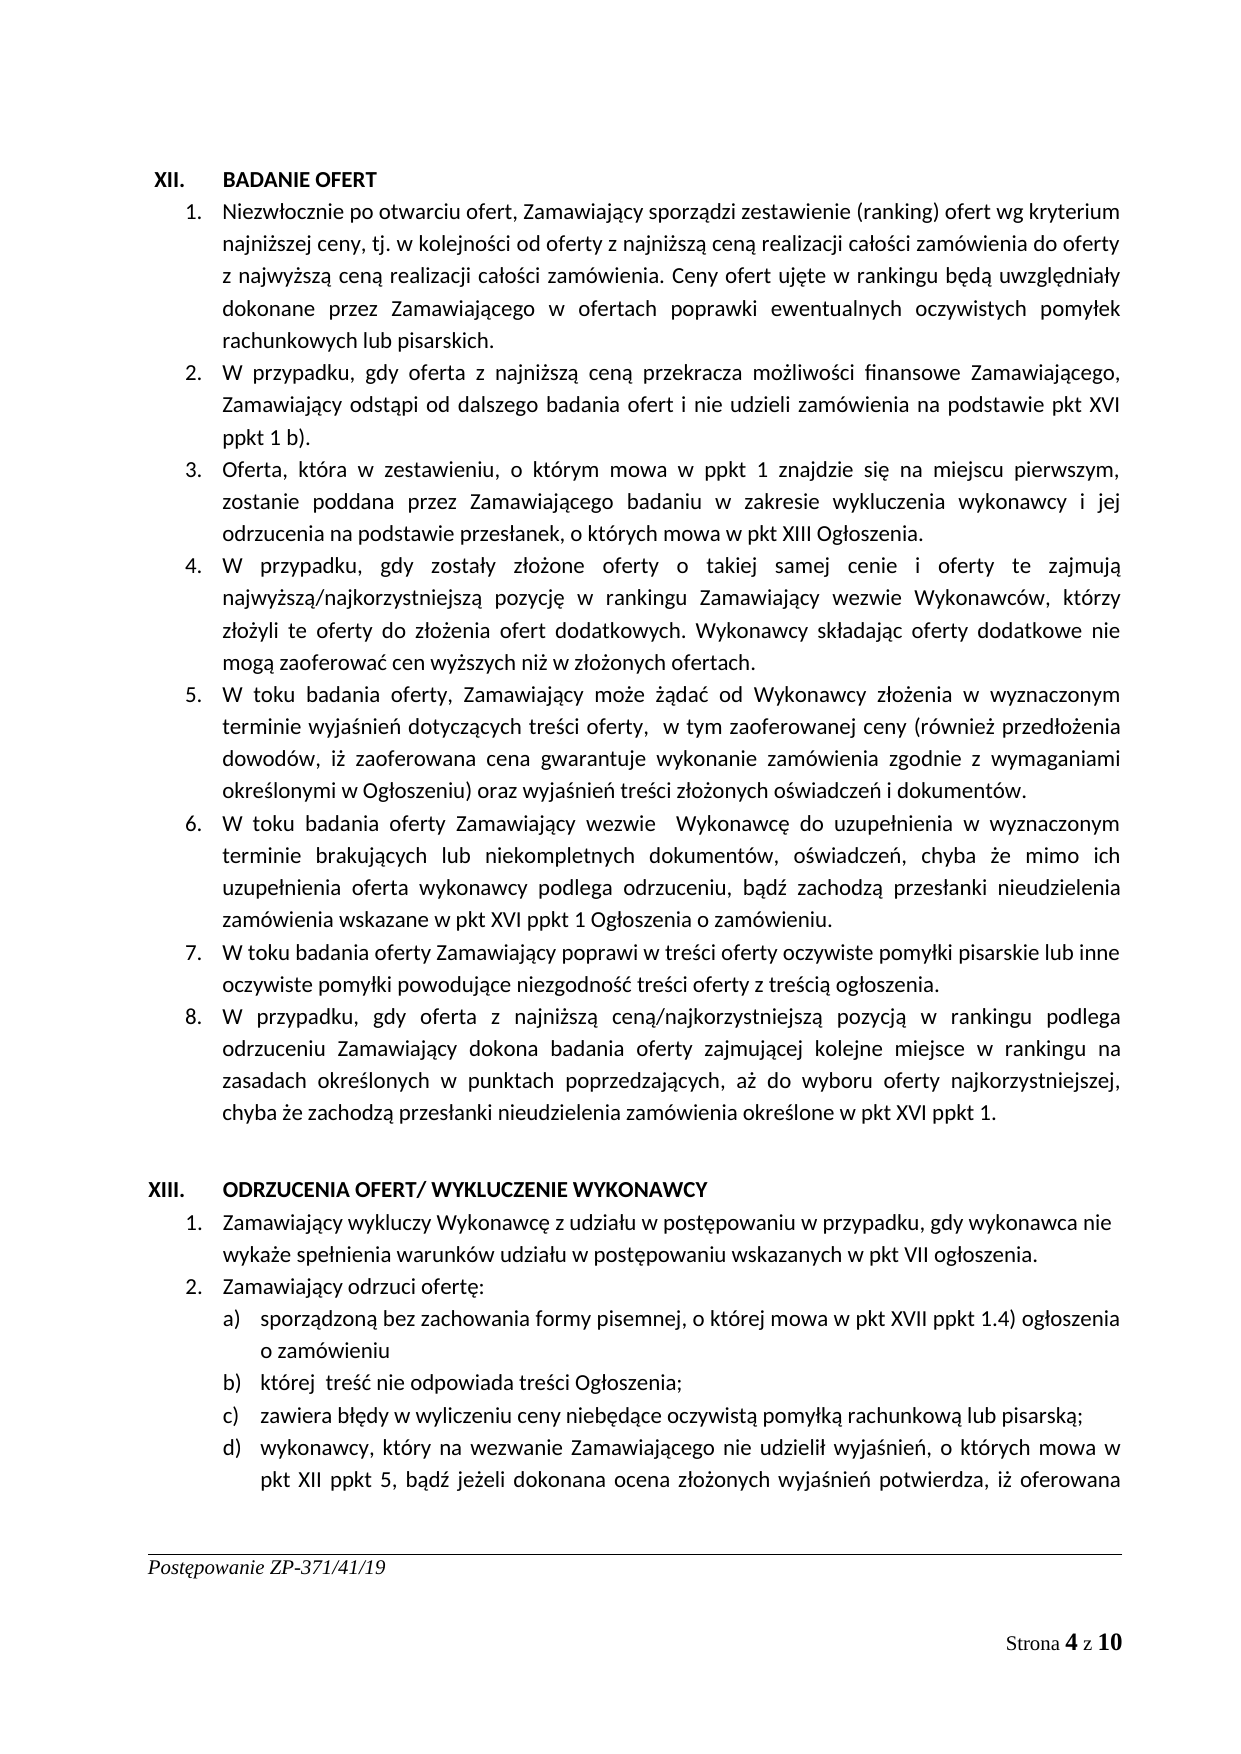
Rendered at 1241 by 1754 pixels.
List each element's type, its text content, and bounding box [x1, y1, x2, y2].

list W przypadku, gdy oferta z najniższą ceną przekracza możliwości finansowe Zamawiającego, Zamawiający odstąpi od dalszego badania ofert i nie udzieli zamówienia na podstawie pkt XVI ppkt 1 b). [185, 358, 1122, 451]
list której treść nie odpowiada treści Ogłoszenia; [223, 1368, 1122, 1397]
list W przypadku, gdy oferta z najniższą ceną/najkorzystniejszą pozycją w rankingu podlega odrzuceniu Zamawiający dokona badania oferty zajmującej kolejne miejsce w rankingu na zasadach określonych w punktach poprzedzających, aż do wyboru oferty najkorzystniejszej, chyba że zachodzą przesłanki nieudzielenia zamówienia określone w pkt XVI ppkt 1. [185, 1002, 1122, 1127]
list BADANIE OFERT [185, 165, 1122, 193]
list Zamawiający odrzuci ofertę: [185, 1272, 1122, 1300]
list Zamawiający wykluczy Wykonawcę z udziału w postępowaniu w przypadku, gdy wykonawca nie wykaże spełnienia warunków udziału w postępowaniu wskazanych w pkt VII ogłoszenia. [185, 1208, 1122, 1268]
list W toku badania oferty Zamawiający wezwie Wykonawcę do uzupełnienia w wyznaczonym terminie brakujących lub niekompletnych dokumentów, oświadczeń, chyba że mimo ich uzupełnienia oferta wykonawcy podlega odrzuceniu, bądź zachodzą przesłanki nieudzielenia zamówienia wskazane w pkt XVI ppkt 1 Ogłoszenia o zamówieniu. [185, 809, 1122, 933]
list Oferta, która w zestawieniu, o którym mowa w ppkt 1 znajdzie się na miejscu pierwszym, zostanie poddana przez Zamawiającego badaniu w zakresie wykluczenia wykonawcy i jej odrzucenia na podstawie przesłanek, o których mowa w pkt XIII Ogłoszenia. [185, 455, 1122, 547]
list ODRZUCENIA OFERT/ WYKLUCZENIE WYKONAWCY [185, 1175, 1122, 1203]
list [223, 1433, 1122, 1493]
list W toku badania oferty, Zamawiający może żądać od Wykonawcy złożenia w wyznaczonym terminie wyjaśnień dotyczących treści oferty, w tym zaoferowanej ceny (również przedłożenia dowodów, iż zaoferowana cena gwarantuje wykonanie zamówienia zgodnie z wymaganiami określonymi w Ogłoszeniu) oraz wyjaśnień treści złożonych oświadczeń i dokumentów. [185, 680, 1122, 805]
list Niezwłocznie po otwarciu ofert, Zamawiający sporządzi zestawienie (ranking) ofert wg kryterium najniższej ceny, tj. w kolejności od oferty z najniższą ceną realizacji całości zamówienia do oferty z najwyższą ceną realizacji całości zamówienia. Ceny ofert ujęte w rankingu będą uwzględniały dokonane przez Zamawiającego w ofertach poprawki ewentualnych oczywistych pomyłek rachunkowych lub pisarskich. [185, 197, 1122, 354]
list zawiera błędy w wyliczeniu ceny niebędące oczywistą pomyłką rachunkową lub pisarską; [223, 1401, 1122, 1429]
list W toku badania oferty Zamawiający poprawi w treści oferty oczywiste pomyłki pisarskie lub inne oczywiste pomyłki powodujące niezgodność treści oferty z treścią ogłoszenia. [185, 938, 1122, 998]
list W przypadku, gdy zostały złożone oferty o takiej samej cenie i oferty te zajmują najwyższą/najkorzystniejszą pozycję w rankingu Zamawiający wezwie Wykonawców, którzy złożyli te oferty do złożenia ofert dodatkowych. Wykonawcy składając oferty dodatkowe nie mogą zaoferować cen wyższych niż w złożonych ofertach. [185, 551, 1122, 676]
list sporządzoną bez zachowania formy pisemnej, o której mowa w pkt XVII ppkt 1.4) ogłoszenia o zamówieniu [223, 1304, 1122, 1364]
